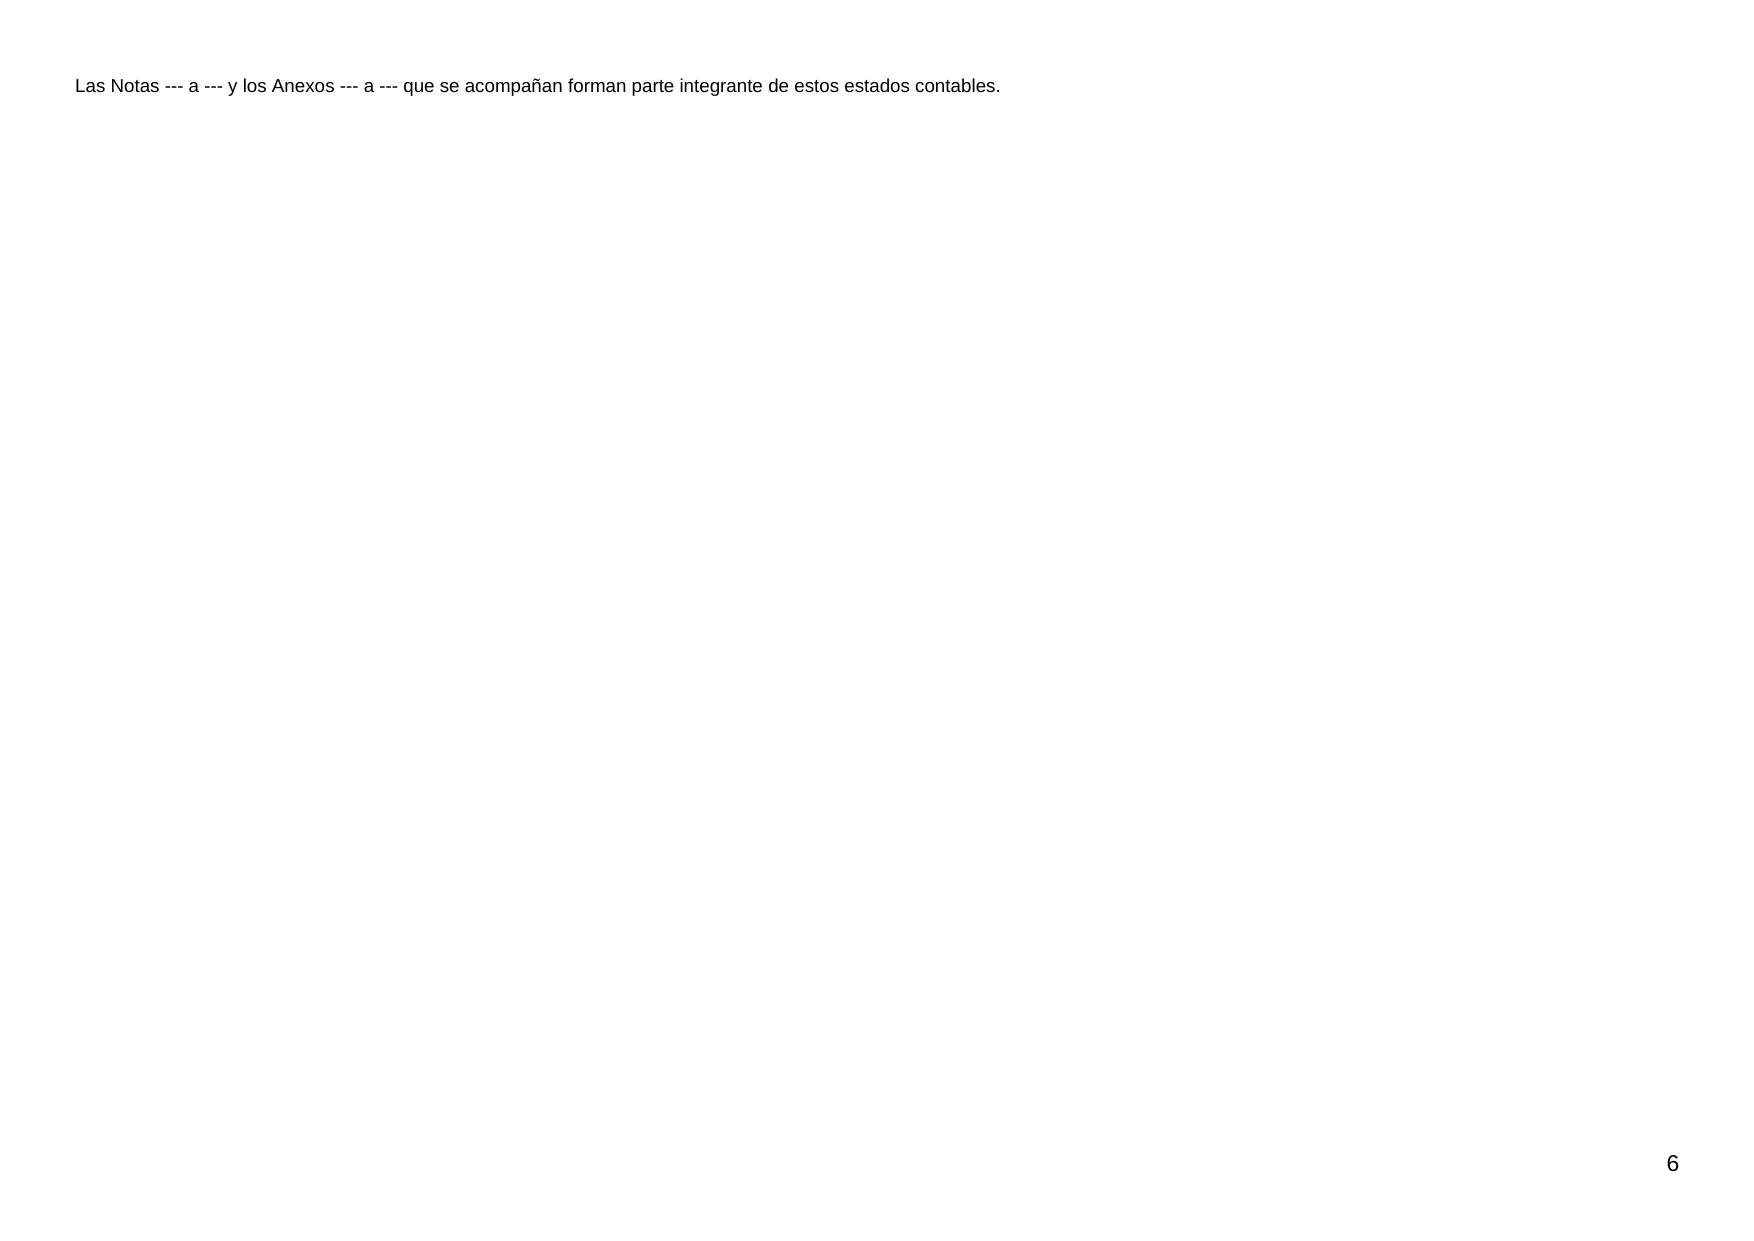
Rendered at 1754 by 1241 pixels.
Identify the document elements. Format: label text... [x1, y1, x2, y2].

text Las Notas --- a --- y los Anexos --- a --- que se acompañan forman parte integrante de estos estados contables. [75, 75, 1679, 97]
